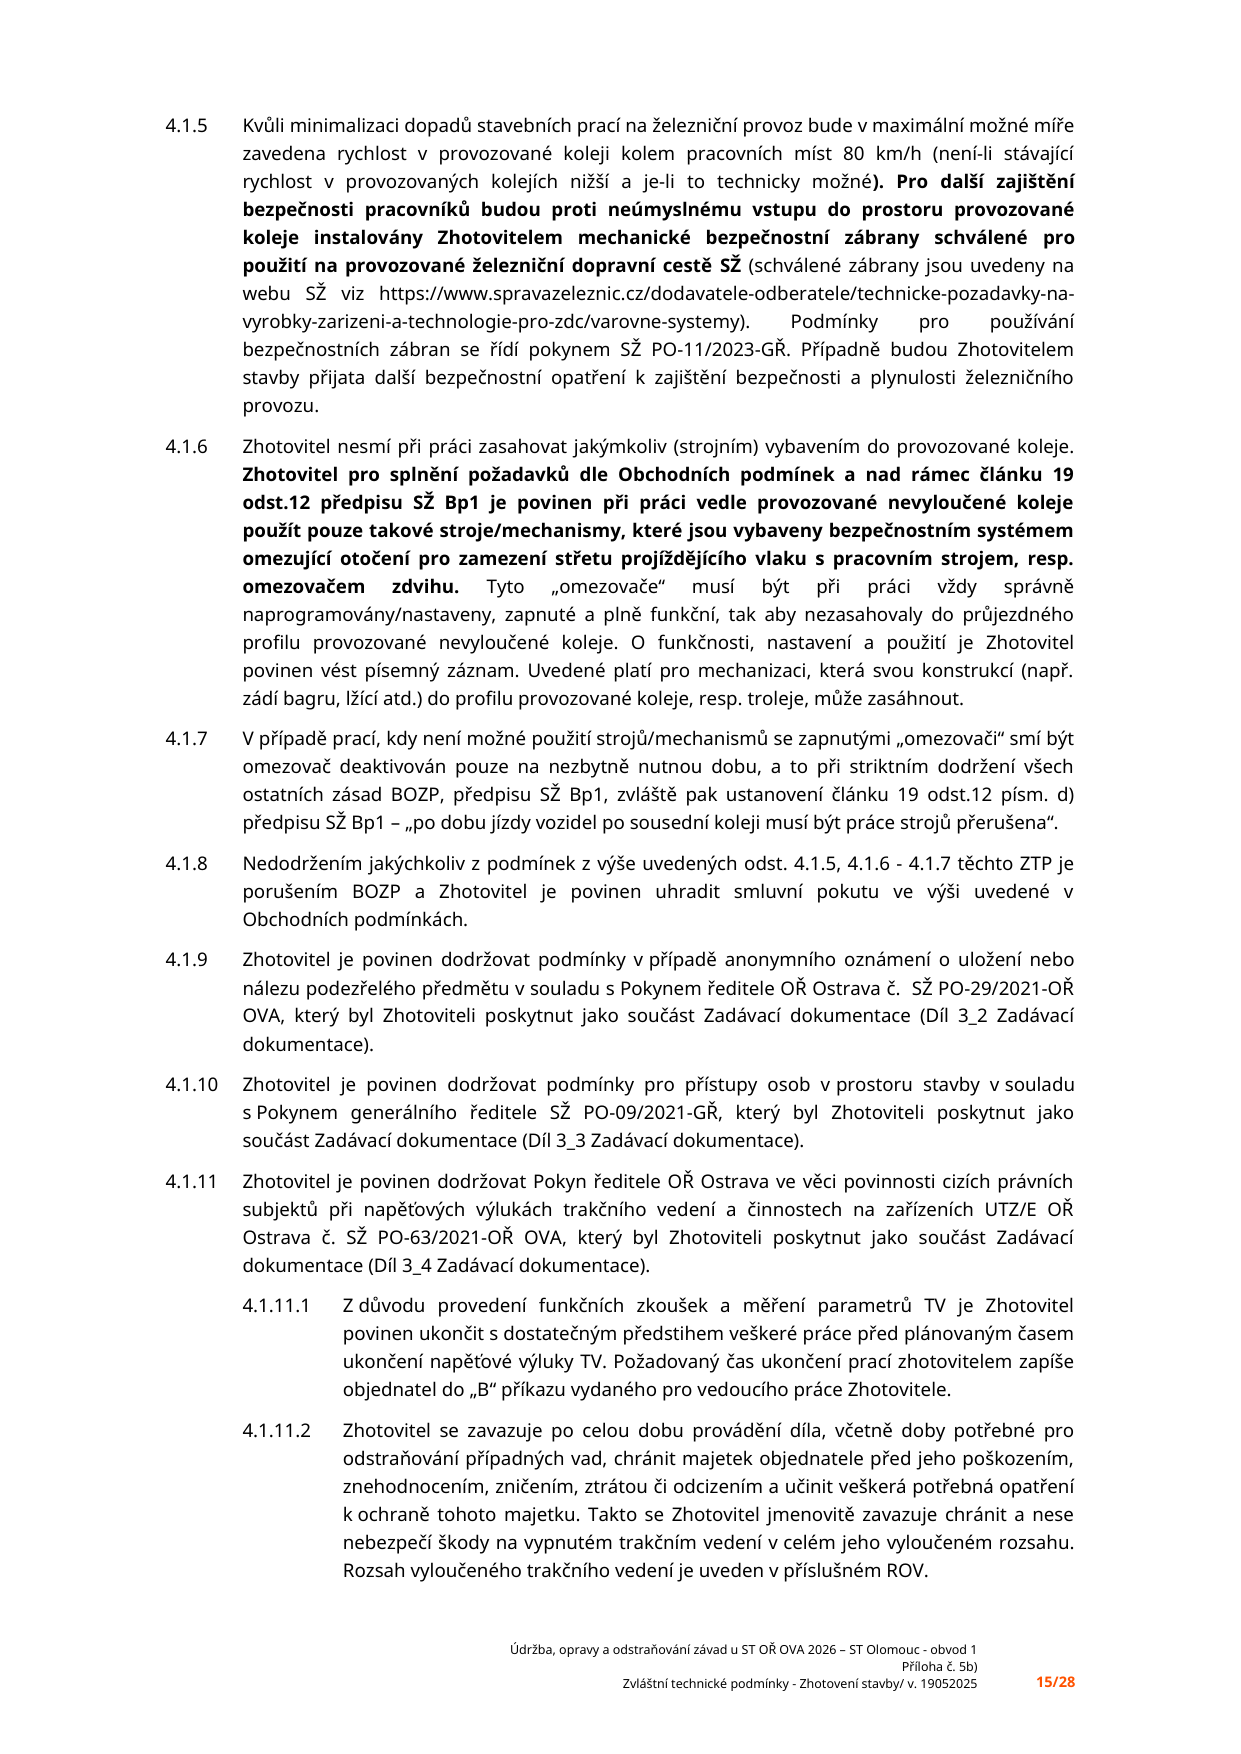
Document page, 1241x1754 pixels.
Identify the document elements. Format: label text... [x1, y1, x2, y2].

text Zhotovitel je povinen dodržovat podmínky pro přístupy osob v prostoru stavby v souladu s Pokynem generálního ředitele SŽ PO-09/2021-GŘ, který byl Zhotoviteli poskytnut jako součást Zadávací dokumentace (Díl 3_3 Zadávací dokumentace). [165, 1071, 1075, 1153]
text Zhotovitel se zavazuje po celou dobu provádění díla, včetně doby potřebné pro odstraňování případných vad, chránit majetek objednatele před jeho poškozením, znehodnocením, zničením, ztrátou či odcizením a učinit veškerá potřebná opatření k ochraně tohoto majetku. Takto se Zhotovitel jmenovitě zavazuje chránit a nese nebezpečí škody na vypnutém trakčním vedení v celém jeho vyloučeném rozsahu. Rozsah vyloučeného trakčního vedení je uveden v příslušném ROV. [242, 1417, 1075, 1583]
text Z důvodu provedení funkčních zkoušek a měření parametrů TV je Zhotovitel povinen ukončit s dostatečným předstihem veškeré práce před plánovaným časem ukončení napěťové výluky TV. Požadovaný čas ukončení prací zhotovitelem zapíše objednatel do „B“ příkazu vydaného pro vedoucího práce Zhotovitele. [242, 1292, 1075, 1402]
text V případě prací, kdy není možné použití strojů/mechanismů se zapnutými „omezovači“ smí být omezovač deaktivován pouze na nezbytně nutnou dobu, a to při striktním dodržení všech ostatních zásad BOZP, předpisu SŽ Bp1, zvláště pak ustanovení článku 19 odst.12 písm. d) předpisu SŽ Bp1 – „po dobu jízdy vozidel po sousední koleji musí být práce strojů přerušena“. [165, 726, 1075, 835]
text Kvůli minimalizaci dopadů stavebních prací na železniční provoz bude v maximální možné míře zavedena rychlost v provozované koleji kolem pracovních míst 80 km/h (není-li stávající rychlost v provozovaných kolejích nižší a je-li to technicky možné). Pro další zajištění bezpečnosti pracovníků budou proti neúmyslnému vstupu do prostoru provozované koleje instalovány Zhotovitelem mechanické bezpečnostní zábrany schválené pro použití na provozované železniční dopravní cestě SŽ (schválené zábrany jsou uvedeny na webu SŽ viz https://www.spravazeleznic.cz/dodavatele-odberatele/technicke-pozadavky-na-vyrobky-zarizeni-a-technologie-pro-zdc/varovne-systemy). Podmínky pro používání bezpečnostních zábran se řídí pokynem SŽ PO-11/2023-GŘ. Případně budou Zhotovitelem stavby přijata další bezpečnostní opatření k zajištění bezpečnosti a plynulosti železničního provozu. [165, 112, 1075, 418]
text Zhotovitel je povinen dodržovat podmínky v případě anonymního oznámení o uložení nebo nálezu podezřelého předmětu v souladu s Pokynem ředitele OŘ Ostrava č. SŽ PO-29/2021-OŘ OVA, který byl Zhotoviteli poskytnut jako součást Zadávací dokumentace (Díl 3_2 Zadávací dokumentace). [165, 947, 1075, 1056]
text Nedodržením jakýchkoliv z podmínek z výše uvedených odst. 4.1.5, 4.1.6 - 4.1.7 těchto ZTP je porušením BOZP a Zhotovitel je povinen uhradit smluvní pokutu ve výši uvedené v Obchodních podmínkách. [165, 850, 1075, 932]
text Zhotovitel je povinen dodržovat Pokyn ředitele OŘ Ostrava ve věci povinnosti cizích právních subjektů při napěťových výlukách trakčního vedení a činnostech na zařízeních UTZ/E OŘ Ostrava č. SŽ PO-63/2021-OŘ OVA, který byl Zhotoviteli poskytnut jako součást Zadávací dokumentace (Díl 3_4 Zadávací dokumentace). [165, 1168, 1075, 1277]
text Zhotovitel nesmí při práci zasahovat jakýmkoliv (strojním) vybavením do provozované koleje. Zhotovitel pro splnění požadavků dle Obchodních podmínek a nad rámec článku 19 odst.12 předpisu SŽ Bp1 je povinen při práci vedle provozované nevyloučené koleje použít pouze takové stroje/mechanismy, které jsou vybaveny bezpečnostním systémem omezující otočení pro zamezení střetu projíždějícího vlaku s pracovním strojem, resp. omezovačem zdvihu. Tyto „omezovače“ musí být při práci vždy správně naprogramovány/nastaveny, zapnuté a plně funkční, tak aby nezasahovaly do průjezdného profilu provozované nevyloučené koleje. O funkčnosti, nastavení a použití je Zhotovitel povinen vést písemný záznam. Uvedené platí pro mechanizaci, která svou konstrukcí (např. zádí bagru, lžící atd.) do profilu provozované koleje, resp. troleje, může zasáhnout. [165, 433, 1075, 711]
